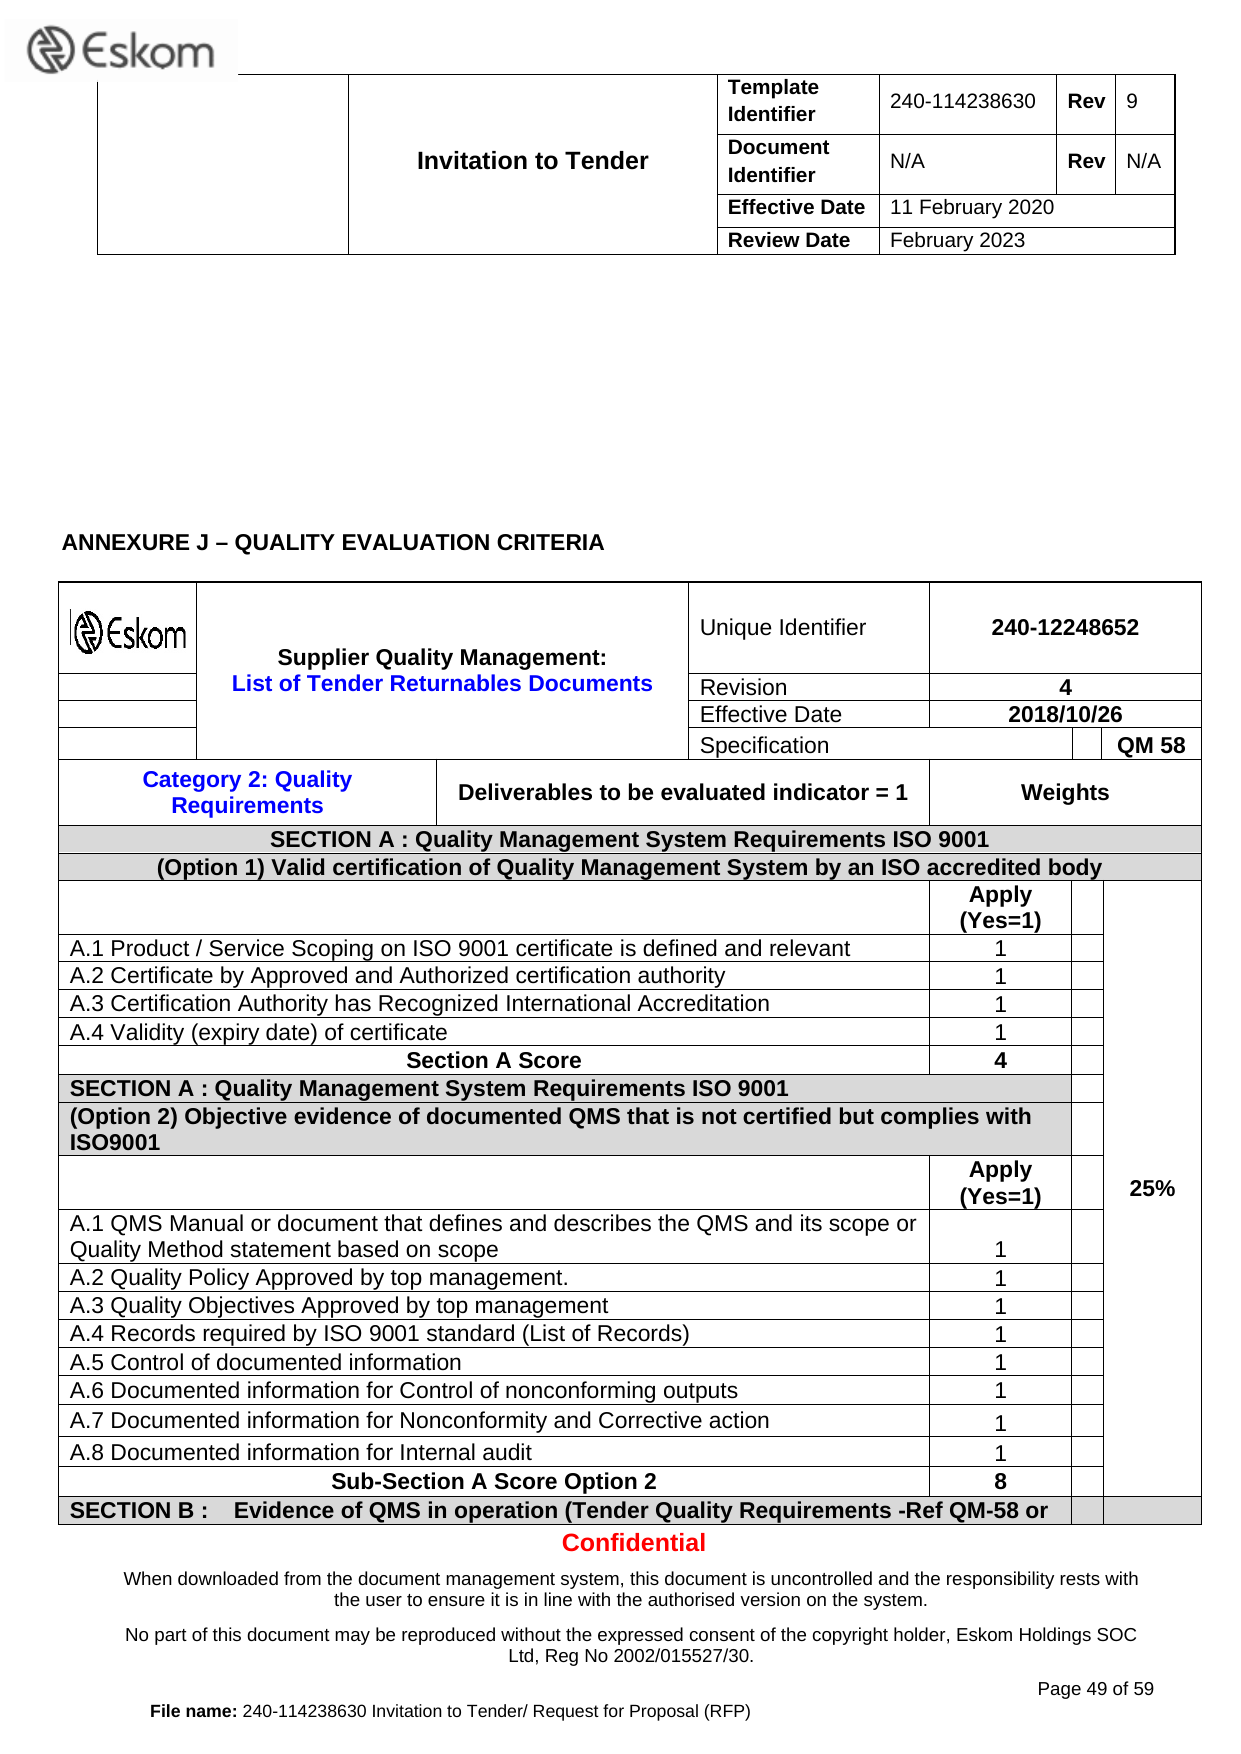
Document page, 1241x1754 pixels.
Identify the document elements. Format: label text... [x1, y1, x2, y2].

table_cell [1072, 1156, 1103, 1209]
table_cell 1 [930, 935, 1071, 961]
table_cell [59, 1497, 1071, 1524]
table_cell A.5 Control of documented information [59, 1348, 929, 1375]
table_cell Revision [689, 674, 929, 700]
table_cell [59, 881, 929, 933]
table_cell A.2 Certificate by Approved and Authorized certification authority [59, 962, 929, 989]
table_cell [1072, 935, 1103, 961]
table_cell [1072, 881, 1103, 933]
table_cell QM 58 [1102, 728, 1201, 758]
table_header Unique Identifier [689, 583, 929, 672]
table_cell [1072, 1437, 1103, 1466]
table_cell 1 [930, 1437, 1071, 1466]
table_cell Weights [930, 760, 1201, 825]
table_cell 1 [930, 1018, 1071, 1045]
table_cell A.4 Records required by ISO 9001 standard (List of Records) [59, 1320, 929, 1347]
table_cell [1072, 1292, 1103, 1319]
table_cell A.8 Documented information for Internal audit [59, 1437, 929, 1466]
table_cell [59, 728, 196, 758]
table_cell [1072, 962, 1103, 989]
table_cell 2018/10/26 [930, 701, 1201, 727]
table_cell [1072, 1046, 1103, 1073]
table_cell A.3 Quality Objectives Approved by top management [59, 1292, 929, 1319]
table_cell [1072, 1210, 1103, 1263]
table_header [59, 583, 196, 672]
table_cell [1072, 1405, 1103, 1436]
table_cell A.1 QMS Manual or document that defines and describes the QMS and its scope or Quality Method statement based on scope [59, 1210, 929, 1263]
table_header Supplier Quality Management: List of Tender Returnables Documents [197, 583, 688, 758]
table_cell [1072, 1320, 1103, 1347]
table_cell Sub-Section A Score Option 2 [59, 1467, 929, 1496]
table_cell SECTION A : Quality Management System Requirements ISO 9001 [59, 826, 1201, 852]
table_cell 4 [930, 674, 1201, 700]
table_cell Deliverables to be evaluated indicator = 1 [437, 760, 929, 825]
table_cell 1 [930, 962, 1071, 989]
table_header 240-12248652 [930, 583, 1201, 672]
table_cell [1104, 1497, 1201, 1524]
table_cell Specification [689, 728, 1072, 758]
table_cell [59, 701, 196, 727]
table_cell A.2 Quality Policy Approved by top management. [59, 1264, 929, 1291]
table_cell (Option 2) Objective evidence of documented QMS that is not certified but complies with ISO9001 [59, 1103, 1071, 1155]
table_cell A.6 Documented information for Control of nonconforming outputs [59, 1376, 929, 1403]
table_cell [1072, 1497, 1103, 1524]
table_cell [1073, 728, 1101, 758]
table_cell 1 [930, 1292, 1071, 1319]
table_cell SECTION A : Quality Management System Requirements ISO 9001 [59, 1075, 1071, 1102]
table_cell 1 [930, 1320, 1071, 1347]
table_cell [1072, 990, 1103, 1017]
table_cell Section A Score [59, 1046, 929, 1073]
table_cell Apply (Yes=1) [930, 1156, 1071, 1209]
table_cell 1 [930, 1405, 1071, 1436]
table_cell [59, 674, 196, 700]
table_cell A.3 Certification Authority has Recognized International Accreditation [59, 990, 929, 1017]
table_cell 4 [930, 1046, 1071, 1073]
table_cell A.4 Validity (expiry date) of certificate [59, 1018, 929, 1045]
table_cell Apply (Yes=1) [930, 881, 1071, 933]
table_cell Effective Date [689, 701, 929, 727]
table_cell 8 [930, 1467, 1071, 1496]
table_cell [1072, 1264, 1103, 1291]
table_cell 1 [930, 1210, 1071, 1263]
table_cell 25% [1104, 881, 1201, 1496]
table_cell 1 [930, 1348, 1071, 1375]
table_cell [1072, 1376, 1103, 1403]
table_cell [59, 1156, 929, 1209]
text ANNEXURE J – QUALITY EVALUATION CRITERIA [61, 529, 1122, 555]
table_cell Category 2: Quality Requirements [59, 760, 436, 825]
table_cell [1072, 1348, 1103, 1375]
table_cell A.7 Documented information for Nonconformity and Corrective action [59, 1405, 929, 1436]
table_cell [1072, 1075, 1103, 1102]
table_cell [1072, 1467, 1103, 1496]
table_cell [1072, 1018, 1103, 1045]
table_cell [1072, 1103, 1103, 1155]
table_cell 1 [930, 990, 1071, 1017]
table_cell A.1 Product / Service Scoping on ISO 9001 certificate is defined and relevant [59, 935, 929, 961]
table_cell (Option 1) Valid certification of Quality Management System by an ISO accredited body [59, 854, 1201, 880]
picture [70, 597, 190, 673]
table_cell 1 [930, 1264, 1071, 1291]
table_cell 1 [930, 1376, 1071, 1403]
